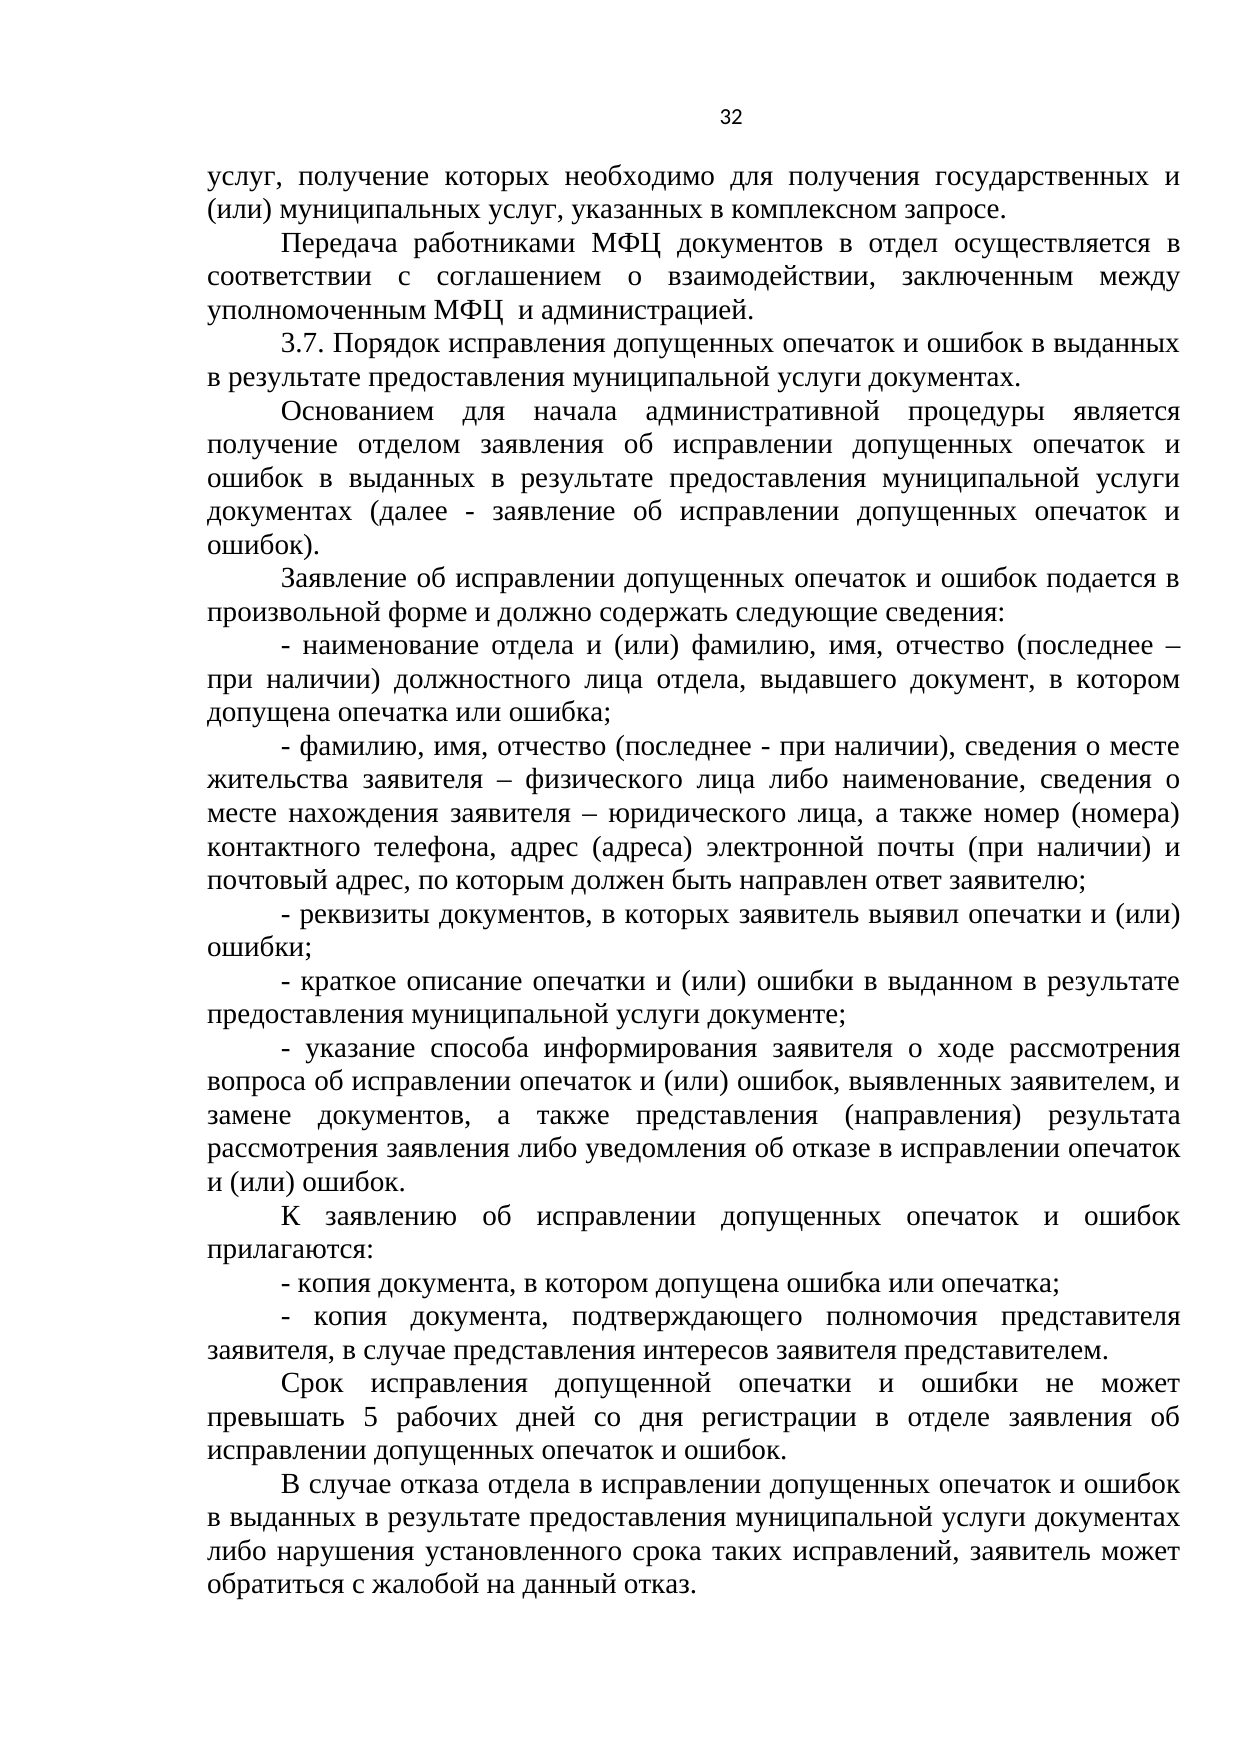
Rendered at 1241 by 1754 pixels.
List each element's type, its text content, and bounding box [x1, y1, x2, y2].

text - фамилию, имя, отчество (последнее - при наличии), сведения о месте жительства заявителя – физического лица либо наименование, сведения о месте нахождения заявителя – юридического лица, а также номер (номера) контактного телефона, адрес (адреса) электронной почты (при наличии) и почтовый адрес, по которым должен быть направлен ответ заявителю; [207, 728, 1181, 896]
text К заявлению об исправлении допущенных опечаток и ошибок прилагаются: [207, 1198, 1181, 1265]
text В случае отказа отдела в исправлении допущенных опечаток и ошибок в выданных в результате предоставления муниципальной услуги документах либо нарушения установленного срока таких исправлений, заявитель может обратиться с жалобой на данный отказ. [207, 1466, 1181, 1600]
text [207, 158, 1181, 225]
text - указание способа информирования заявителя о ходе рассмотрения вопроса об исправлении опечаток и (или) ошибок, выявленных заявителем, и замене документов, а также представления (направления) результата рассмотрения заявления либо уведомления об отказе в исправлении опечаток и (или) ошибок. [207, 1030, 1181, 1198]
text Срок исправления допущенной опечатки и ошибки не может превышать 5 рабочих дней со дня регистрации в отделе заявления об исправлении допущенных опечаток и ошибок. [207, 1365, 1181, 1466]
text Основанием для начала административной процедуры является получение отделом заявления об исправлении допущенных опечаток и ошибок в выданных в результате предоставления муниципальной услуги документах (далее - заявление об исправлении допущенных опечаток и ошибок). [207, 393, 1181, 560]
text Заявление об исправлении допущенных опечаток и ошибок подается в произвольной форме и должно содержать следующие сведения: [207, 560, 1181, 627]
text - копия документа, в котором допущена ошибка или опечатка; [207, 1265, 1181, 1298]
text - наименование отдела и (или) фамилию, имя, отчество (последнее – при наличии) должностного лица отдела, выдавшего документ, в котором допущена опечатка или ошибка; [207, 627, 1181, 728]
text Передача работниками МФЦ документов в отдел осуществляется в соответствии с соглашением о взаимодействии, заключенным между уполномоченным МФЦ и администрацией. [207, 225, 1181, 326]
text - реквизиты документов, в которых заявитель выявил опечатки и (или) ошибки; [207, 896, 1181, 963]
text - краткое описание опечатки и (или) ошибки в выданном в результате предоставления муниципальной услуги документе; [207, 963, 1181, 1030]
text - копия документа, подтверждающего полномочия представителя заявителя, в случае представления интересов заявителя представителем. [207, 1298, 1181, 1365]
text 3.7. Порядок исправления допущенных опечаток и ошибок в выданных в результате предоставления муниципальной услуги документах. [207, 326, 1181, 393]
